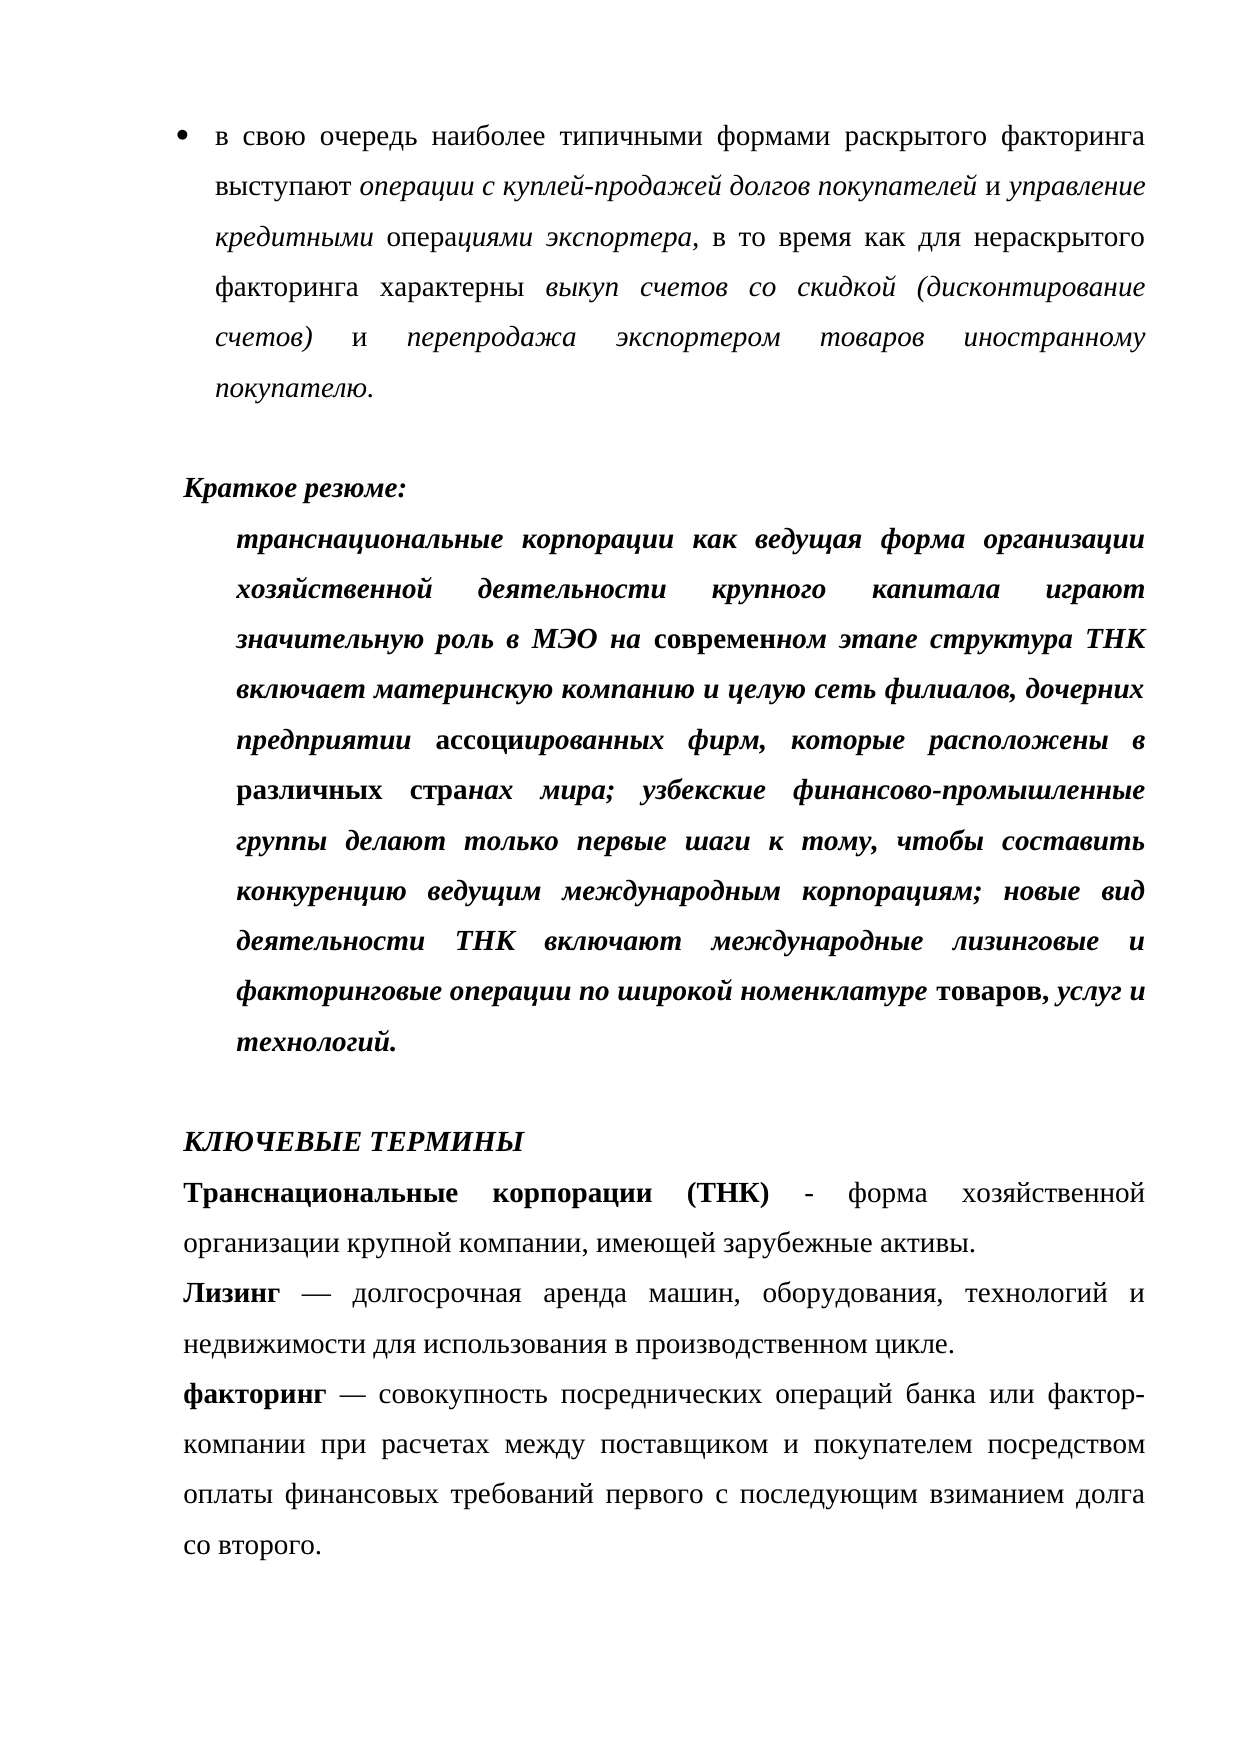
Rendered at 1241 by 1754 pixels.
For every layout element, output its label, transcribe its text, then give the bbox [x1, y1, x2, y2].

text Лизинг — долгосрочная аренда машин, оборудования, технологий и недвижимости для использования в производственном цикле. [183, 1275, 1146, 1359]
text факторинг — совокупность посреднических операций банка или фактор-компании при расчетах между поставщиком и покупателем посредством оплаты финансовых требований первого с последующим взиманием долга со второго. [183, 1376, 1146, 1561]
list в свою очередь наиболее типичными формами раскрытого факторинга выступают операции с куплей-продажей долгов покупателей и управление кредитными операциями экспортера, в то время как для нераскрытого факторинга характерны выкуп счетов со скидкой (дисконтирование счетов) и перепродажа экспортером товаров иностранному покупателю. [177, 118, 1146, 403]
text КЛЮЧЕВЫЕ ТЕРМИНЫ [183, 1124, 1146, 1158]
text Транснациональные корпорации (ТНК) - форма хозяйственной организации крупной компании, имеющей зарубежные активы. [183, 1175, 1146, 1259]
text транснациональные корпорации как ведущая форма организации хозяйственной деятельности крупного капитала играют значительную роль в МЭО на современном этапе структура ТНК включает материнскую компанию и целую сеть филиалов, дочерних предприятии ассоциированных фирм, которые расположены в различных странах мира; узбекские финансово-промышленные группы делают только первые шаги к тому, чтобы составить конкуренцию ведущим международным корпорациям; новые вид деятельности ТНК включают международные лизинговые и факторинговые операции по широкой номенклатуре товаров, услуг и технологий. [236, 521, 1146, 1057]
text Краткое резюме: [183, 470, 1146, 504]
